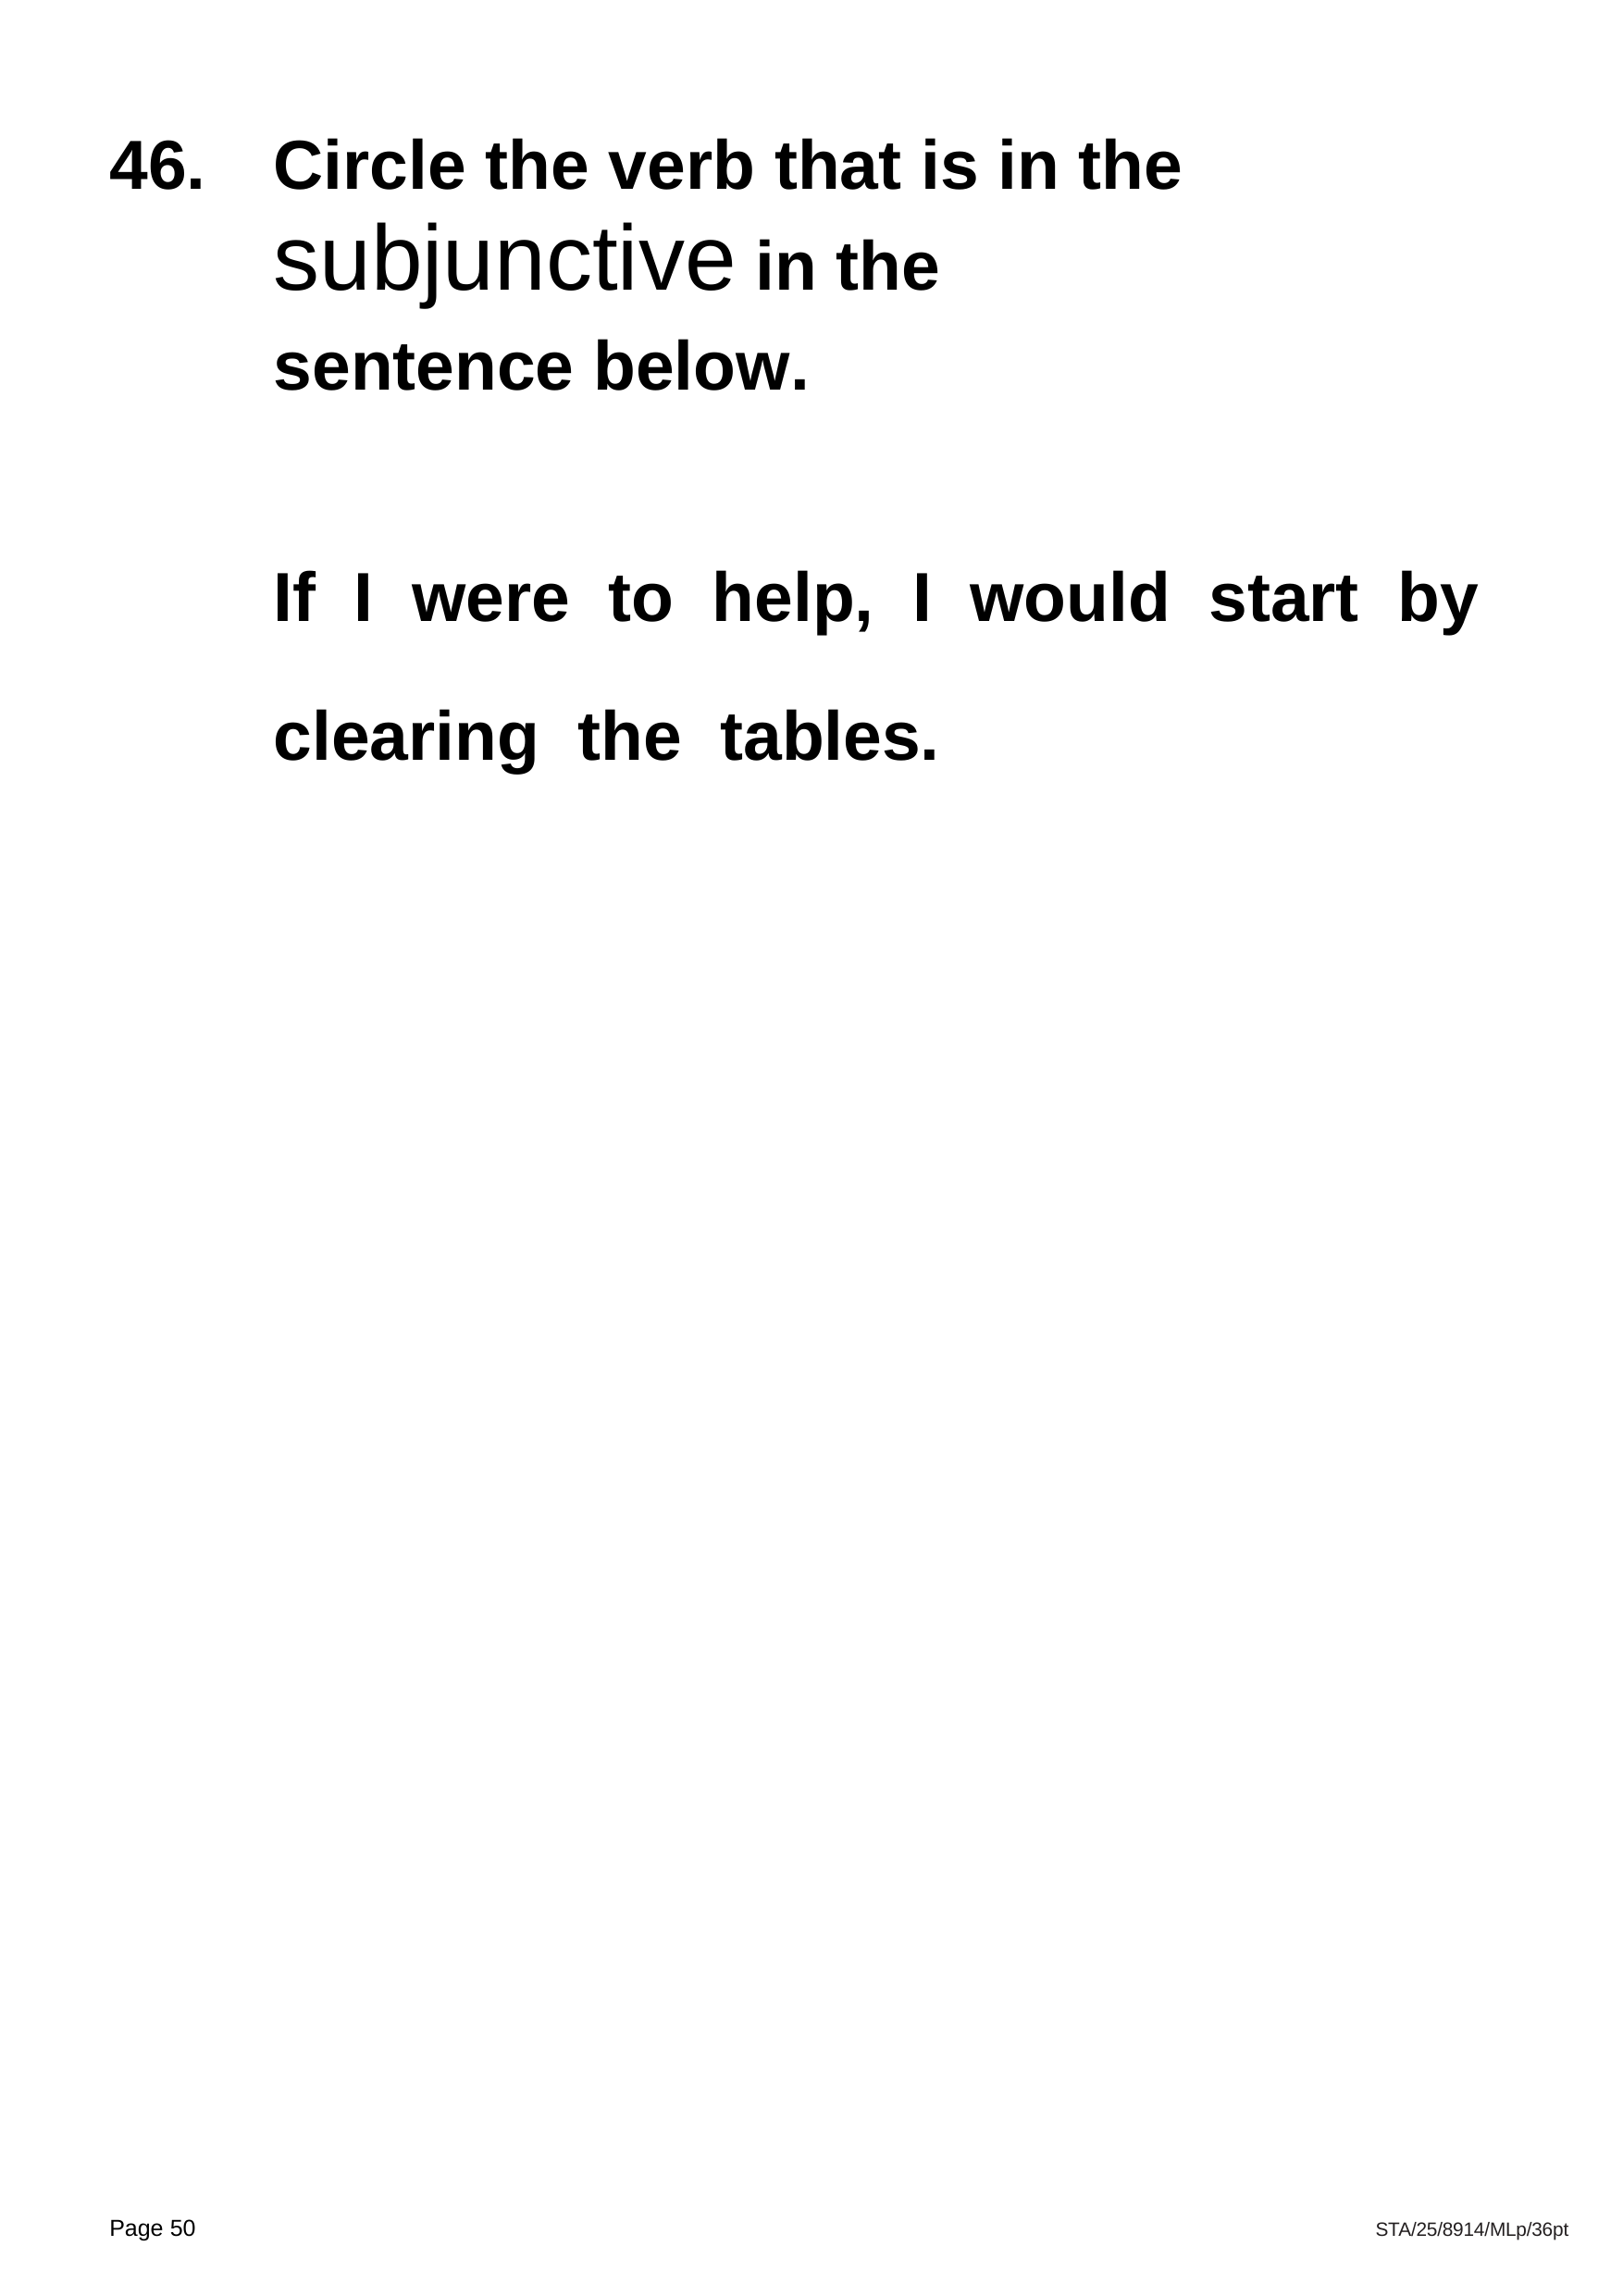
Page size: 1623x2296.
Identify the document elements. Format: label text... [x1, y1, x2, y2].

text If I were to help, I would start by clearing the tables. [273, 510, 1514, 788]
text Circle the verb that is in the subjunctive in the sentence below. [109, 109, 1514, 410]
